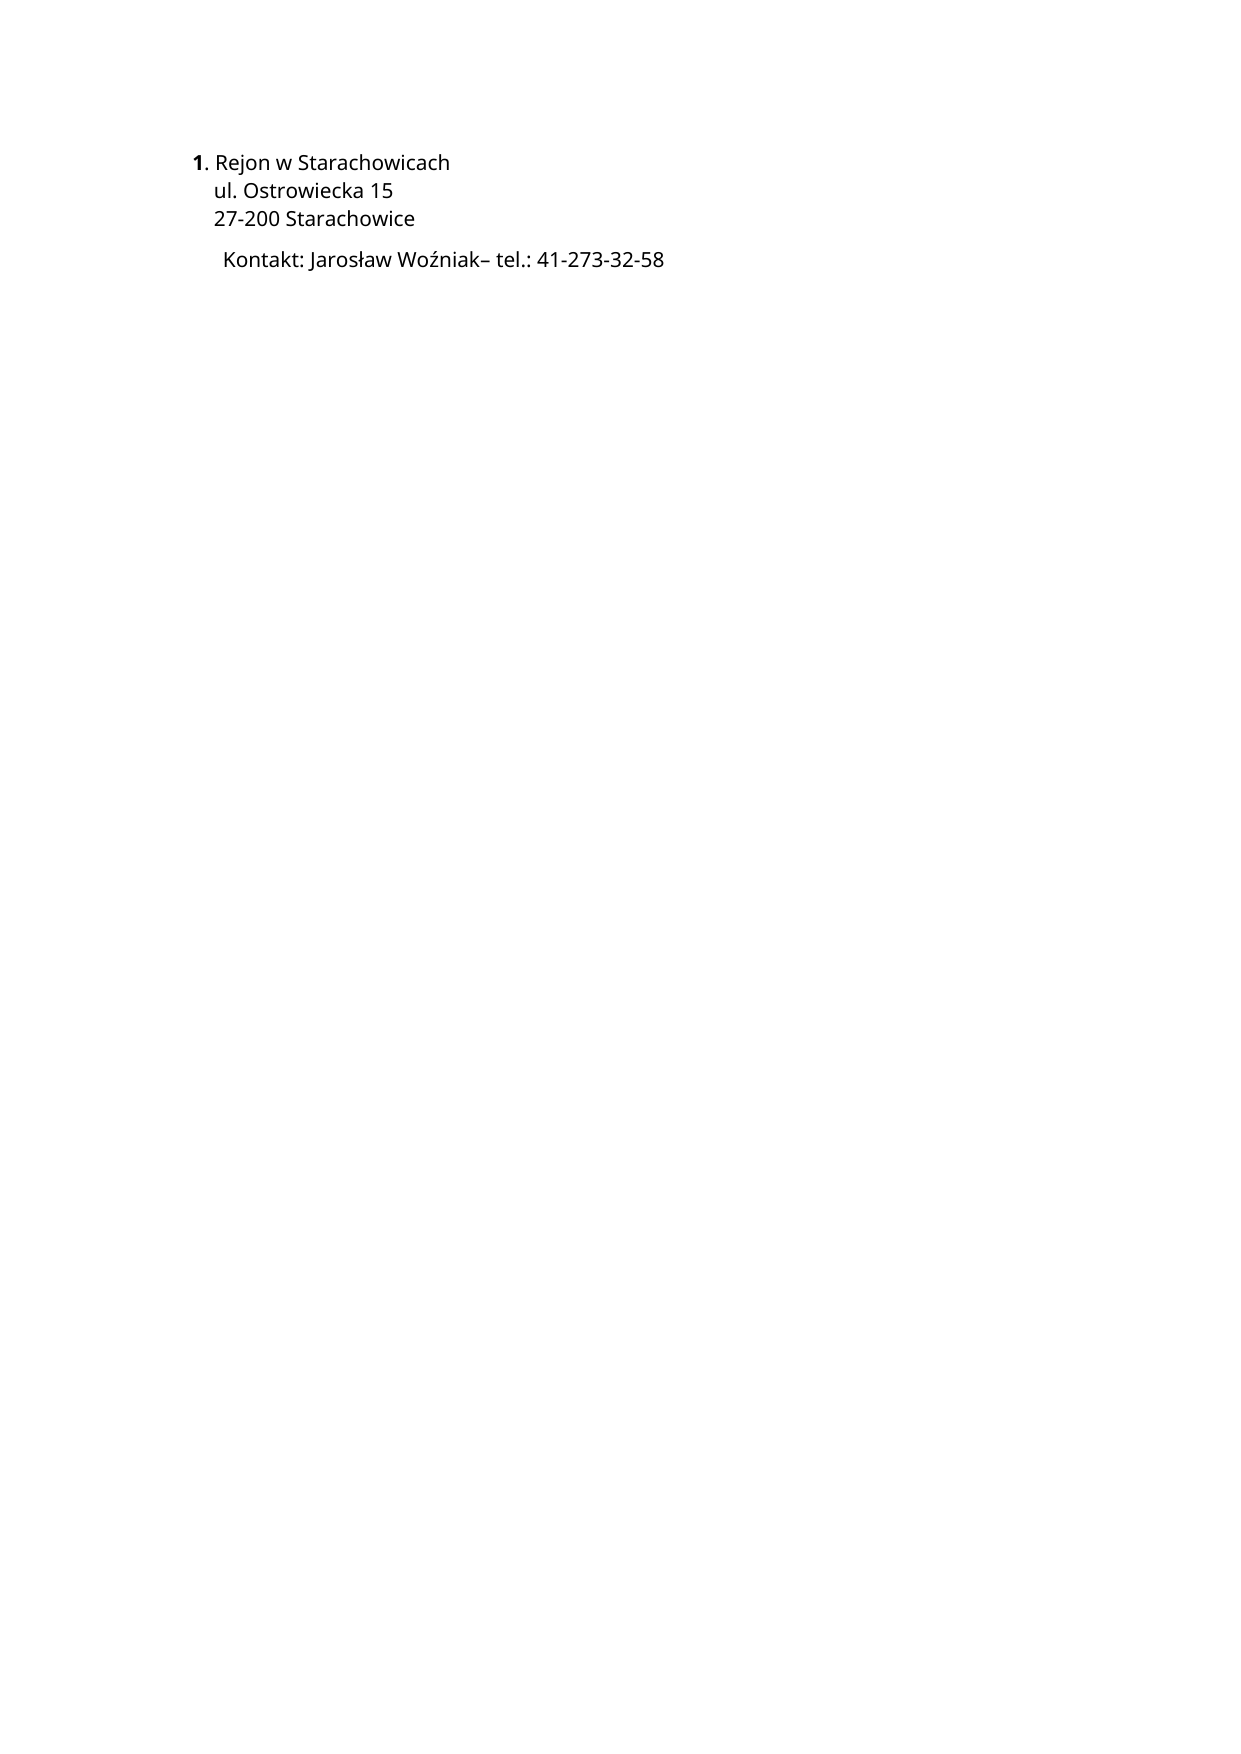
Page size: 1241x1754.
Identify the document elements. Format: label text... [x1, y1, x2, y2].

text 1. Rejon w Starachowicach ul. Ostrowiecka 15 27-200 Starachowice [192, 148, 1093, 233]
text Kontakt: Jarosław Woźniak– tel.: 41-273-32-58 [223, 245, 1093, 274]
